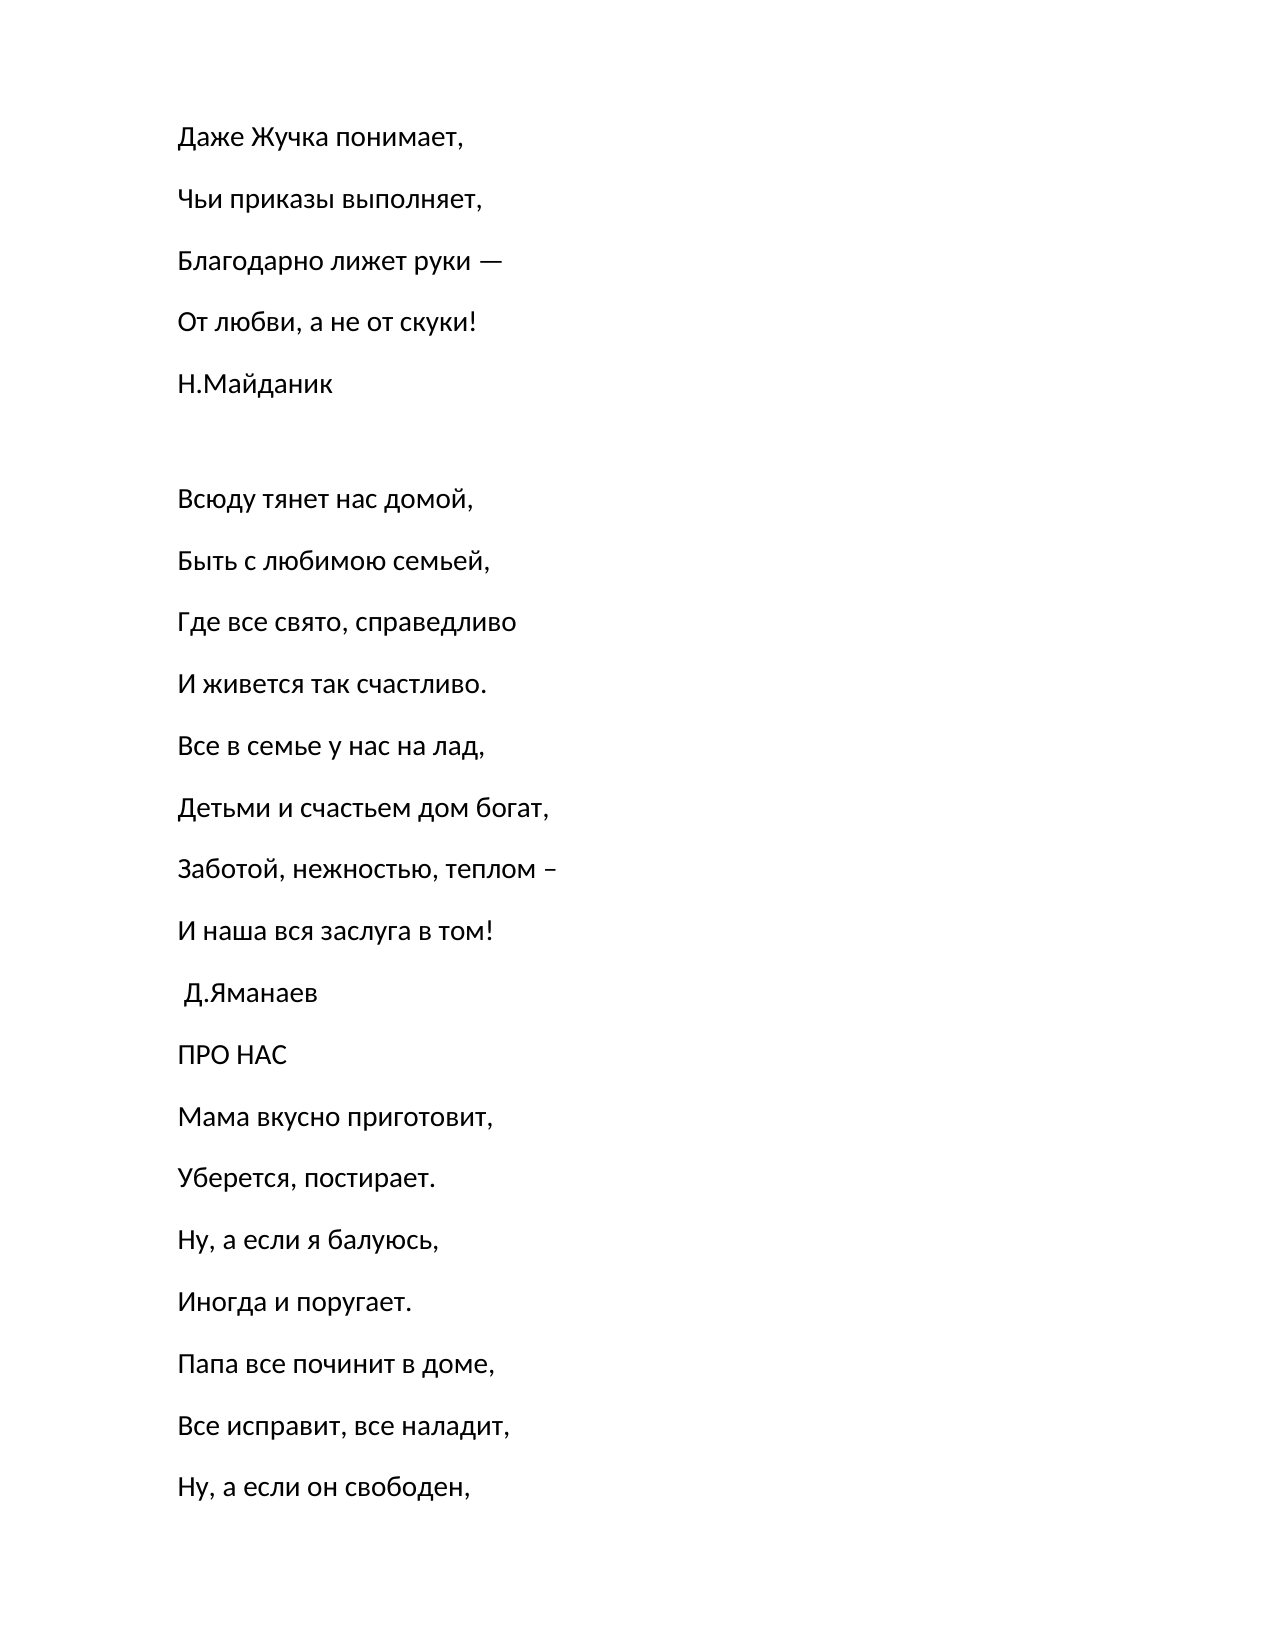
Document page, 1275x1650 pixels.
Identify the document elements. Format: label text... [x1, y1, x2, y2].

text Д.Яманаев [177, 974, 1186, 1010]
text Иногда и поругает. [177, 1283, 1186, 1319]
text И живется так счастливо. [177, 665, 1186, 701]
text Всюду тянет нас домой, [177, 480, 1186, 516]
text И наша вся заслуга в том! [177, 912, 1186, 948]
text Даже Жучка понимает, [177, 118, 1186, 154]
text Уберется, постирает. [177, 1159, 1186, 1195]
text Мама вкусно приготовит, [177, 1098, 1186, 1133]
text ПРО НАС [177, 1036, 1186, 1072]
text Все исправит, все наладит, [177, 1407, 1186, 1442]
text Благодарно лижет руки — [177, 242, 1186, 277]
text Н.Майданик [177, 365, 1186, 401]
text Где все свято, справедливо [177, 603, 1186, 639]
text Заботой, нежностью, теплом – [177, 851, 1186, 886]
text Быть с любимою семьей, [177, 542, 1186, 577]
text Детьми и счастьем дом богат, [177, 789, 1186, 824]
text Ну, а если он свободен, [177, 1468, 1186, 1504]
text Чьи приказы выполняет, [177, 180, 1186, 216]
text Ну, а если я балуюсь, [177, 1221, 1186, 1257]
text От любви, а не от скуки! [177, 303, 1186, 339]
text Все в семье у нас на лад, [177, 727, 1186, 763]
text Папа все починит в доме, [177, 1345, 1186, 1380]
